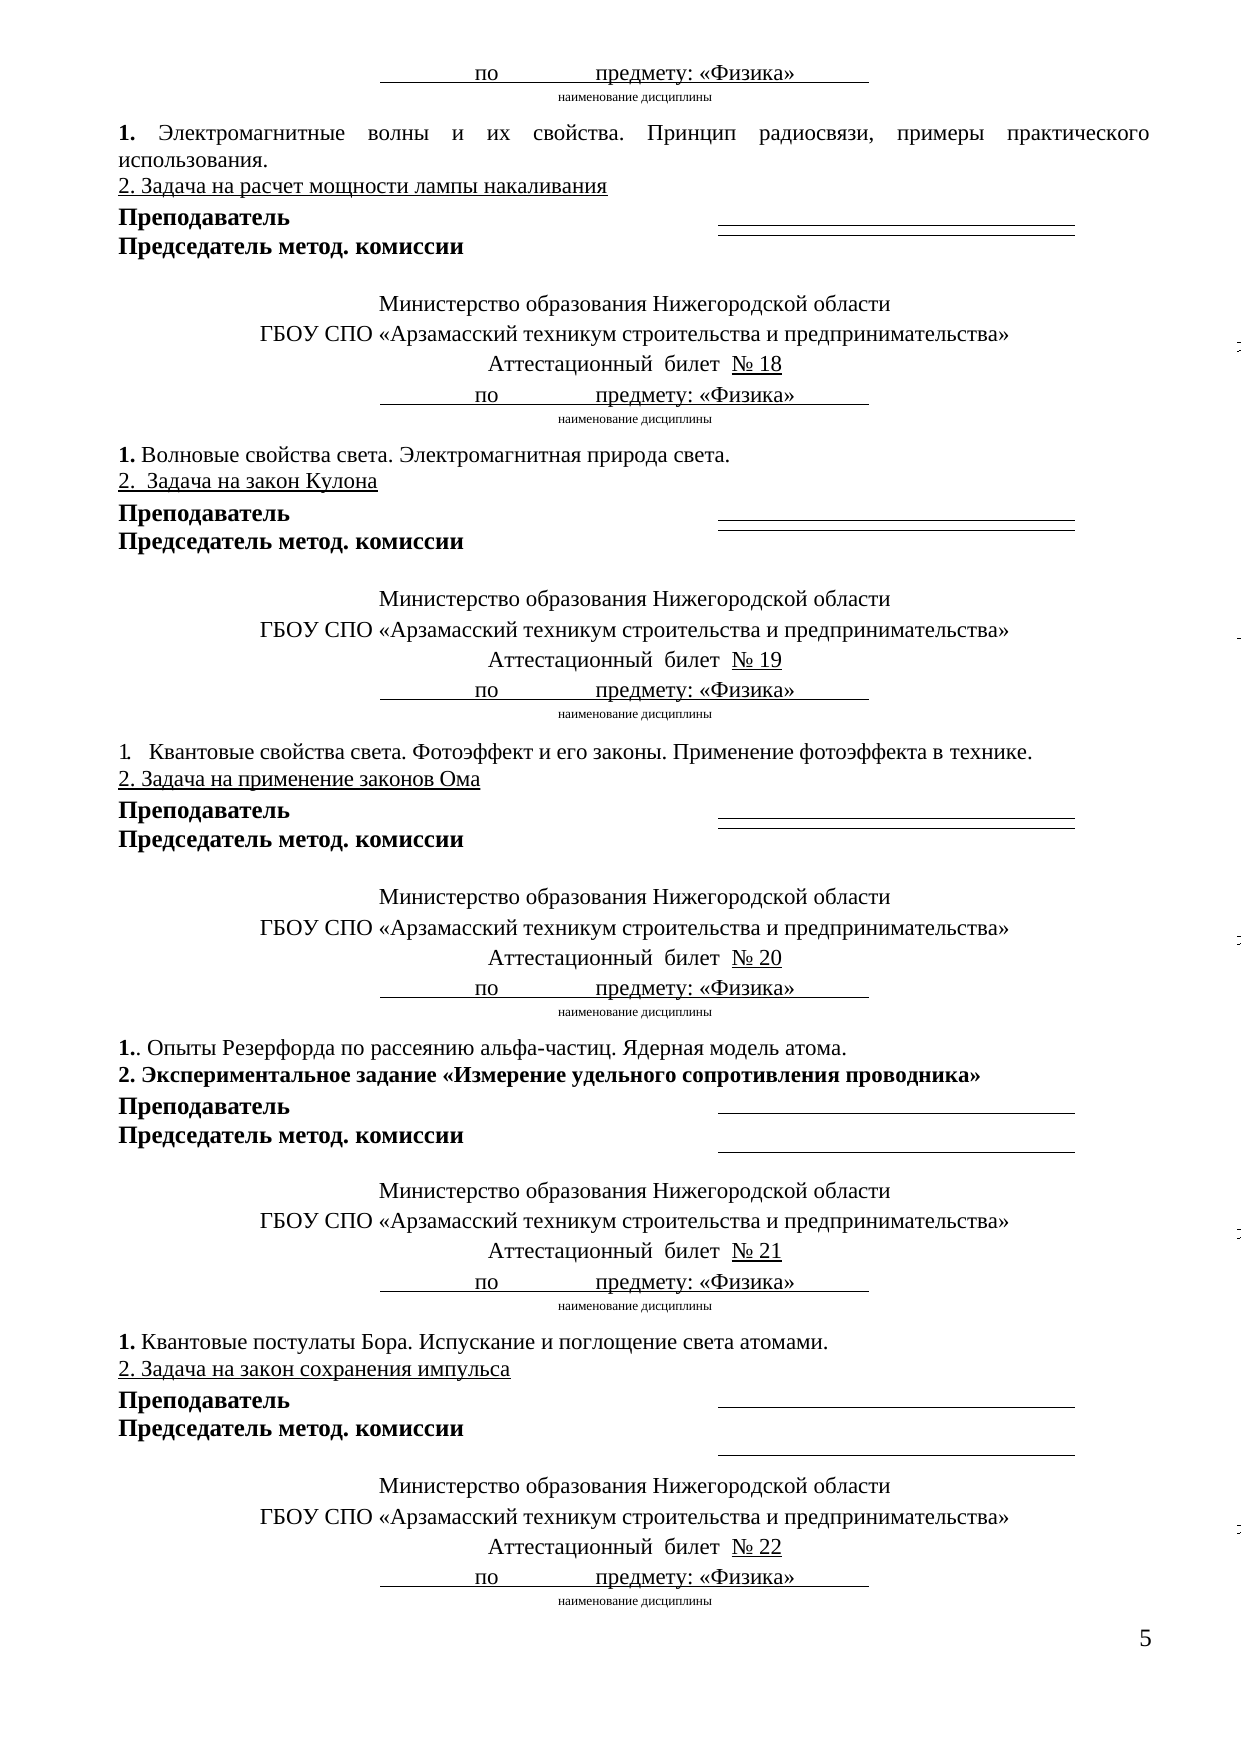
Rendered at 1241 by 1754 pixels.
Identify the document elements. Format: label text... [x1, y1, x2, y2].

text Аттестационный билет № 21 [118, 1238, 1152, 1264]
text наименование дисциплины [118, 1298, 1152, 1324]
text Министерство образования Нижегородской области [118, 1177, 1152, 1203]
text 2. Экспериментальное задание «Измерение удельного сопротивления проводника» [118, 1061, 1152, 1087]
subtitle Председатель метод. комиссии [118, 1120, 1152, 1148]
text наименование дисциплины [118, 411, 1152, 437]
text по предмету: «Физика» [118, 1268, 1152, 1294]
text Аттестационный билет № 18 [118, 351, 1152, 377]
text по предмету: «Физика» [118, 381, 1152, 407]
text 1. Электромагнитные волны и их свойства. Принцип радиосвязи, примеры практического использования. [118, 119, 1152, 172]
text ГБОУ СПО «Арзамасский техникум строительства и предпринимательства» [118, 913, 1152, 940]
text ГБОУ СПО «Арзамасский техникум строительства и предпринимательства» [118, 1503, 1152, 1529]
text Министерство образования Нижегородской области [118, 883, 1152, 910]
subtitle Председатель метод. комиссии [118, 526, 1152, 555]
text 2. Задача на применение законов Ома [118, 765, 1152, 792]
text 1. Квантовые постулаты Бора. Испускание и поглощение света атомами. [118, 1328, 1152, 1354]
text 2. Задача на расчет мощности лампы накаливания [118, 172, 1152, 198]
text Министерство образования Нижегородской области [118, 585, 1152, 612]
text по предмету: «Физика» [118, 59, 1152, 85]
subtitle Преподаватель [118, 498, 1152, 526]
text Министерство образования Нижегородской области [118, 290, 1152, 316]
text наименование дисциплины [118, 89, 1152, 116]
text Аттестационный билет № 19 [118, 646, 1152, 672]
text по предмету: «Физика» [118, 974, 1152, 1000]
text по предмету: «Физика» [118, 676, 1152, 702]
text 2. Задача на закон сохранения импульса [118, 1354, 1152, 1381]
text наименование дисциплины [118, 1593, 1152, 1620]
text по предмету: «Физика» [118, 1563, 1152, 1589]
text наименование дисциплины [118, 706, 1152, 733]
text Аттестационный билет № 20 [118, 944, 1152, 970]
subtitle Председатель метод. комиссии [118, 1413, 1152, 1442]
list Квантовые свойства света. Фотоэффект и его законы. Применение фотоэффекта в технике. [118, 736, 1148, 765]
text 1.. Опыты Резерфорда по рассеянию альфа-частиц. Ядерная модель атома. [118, 1034, 1152, 1061]
text наименование дисциплины [118, 1004, 1152, 1031]
text ГБОУ СПО «Арзамасский техникум строительства и предпринимательства» [118, 616, 1152, 642]
subtitle Преподаватель [118, 1091, 1152, 1120]
subtitle Преподаватель [118, 796, 1152, 824]
subtitle Преподаватель [118, 1385, 1152, 1413]
text ГБОУ СПО «Арзамасский техникум строительства и предпринимательства» [118, 1207, 1152, 1234]
text Министерство образования Нижегородской области [118, 1472, 1152, 1499]
text Аттестационный билет № 22 [118, 1533, 1152, 1559]
subtitle Председатель метод. комиссии [118, 231, 1152, 260]
text ГБОУ СПО «Арзамасский техникум строительства и предпринимательства» [118, 320, 1152, 347]
text 1. Волновые свойства света. Электромагнитная природа света. [118, 441, 1152, 467]
subtitle Председатель метод. комиссии [118, 824, 1152, 853]
subtitle Преподаватель [118, 202, 1152, 231]
text 2. Задача на закон Кулона [118, 467, 1152, 494]
